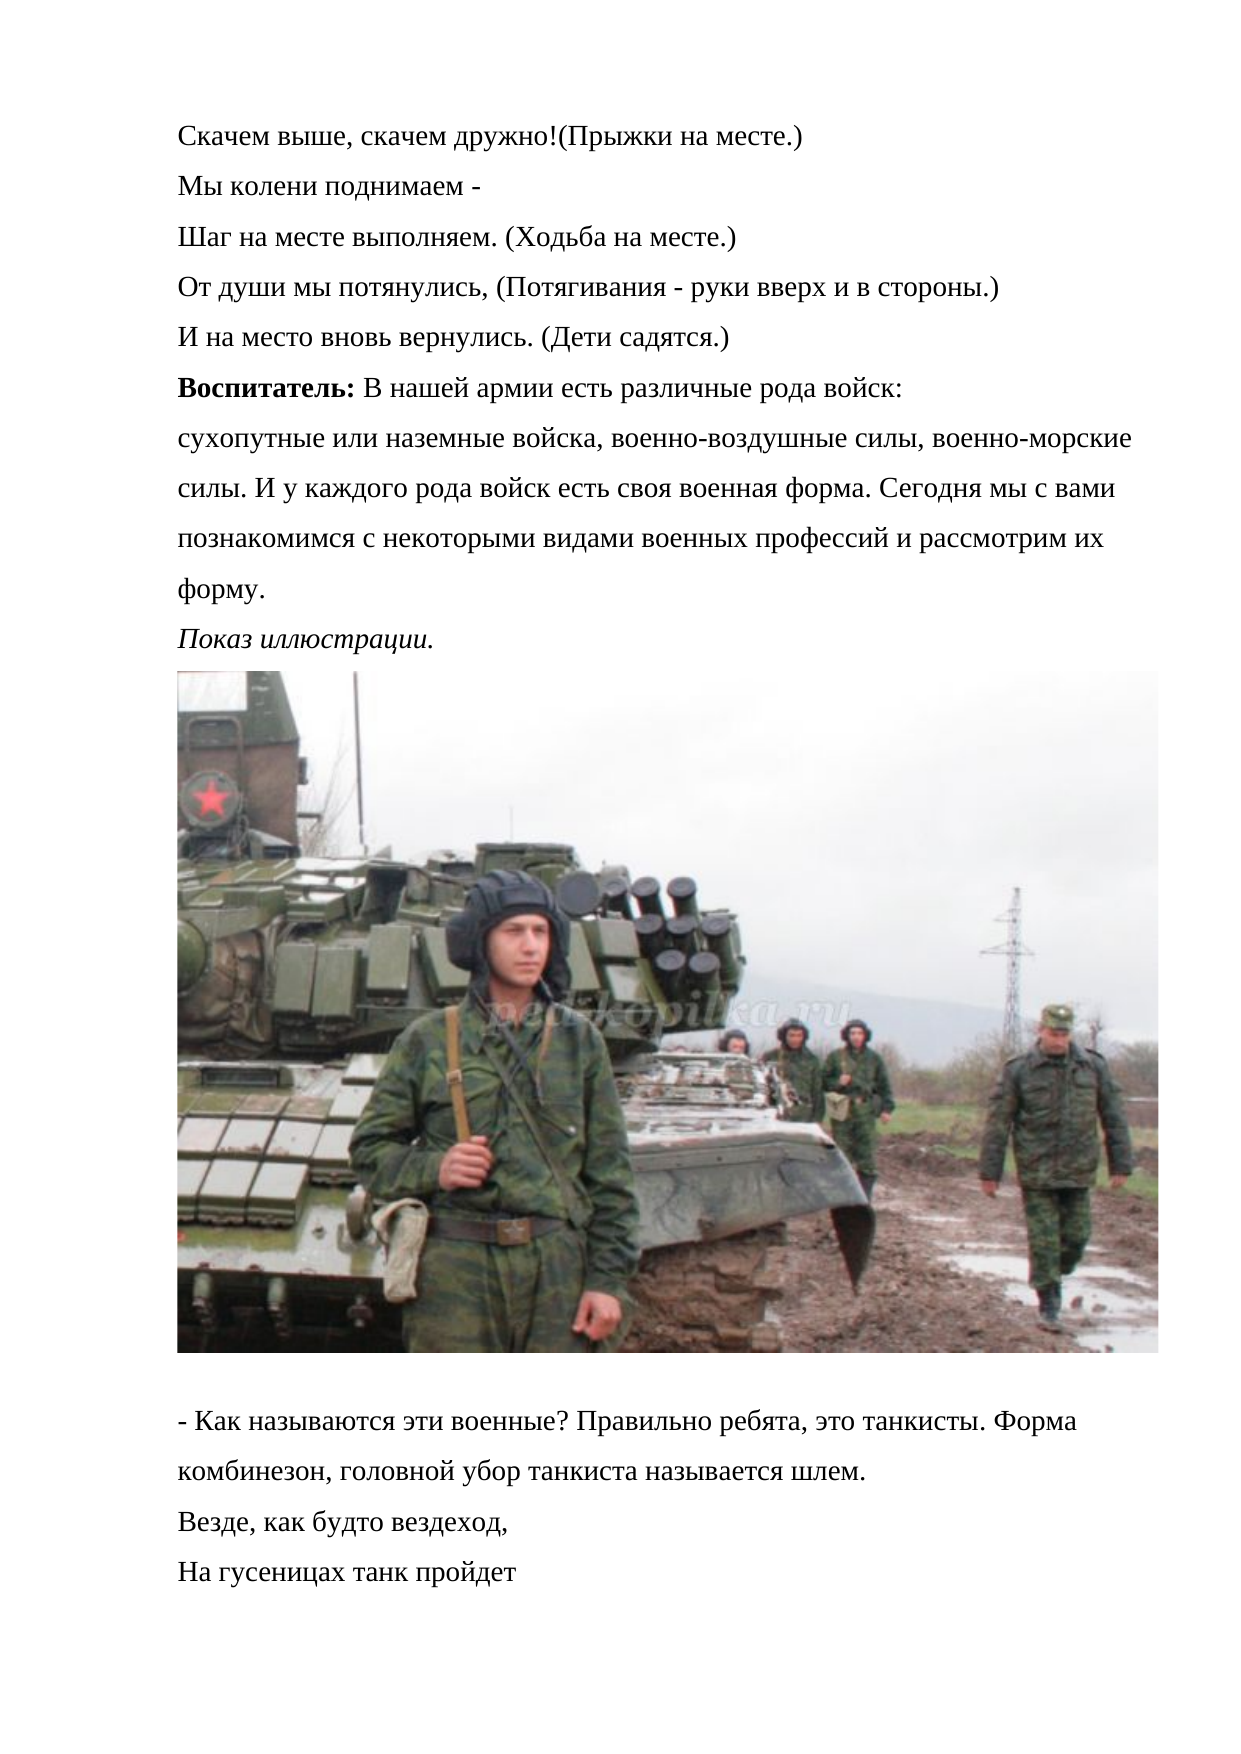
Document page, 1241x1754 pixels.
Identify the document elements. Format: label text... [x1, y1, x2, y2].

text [177, 1504, 1152, 1588]
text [177, 118, 1152, 655]
text - Как называются эти военные? Правильно ребята, это танкисты. Форма комбинезон, головной убор танкиста называется шлем. [177, 1353, 1152, 1487]
picture [177, 671, 1159, 1353]
